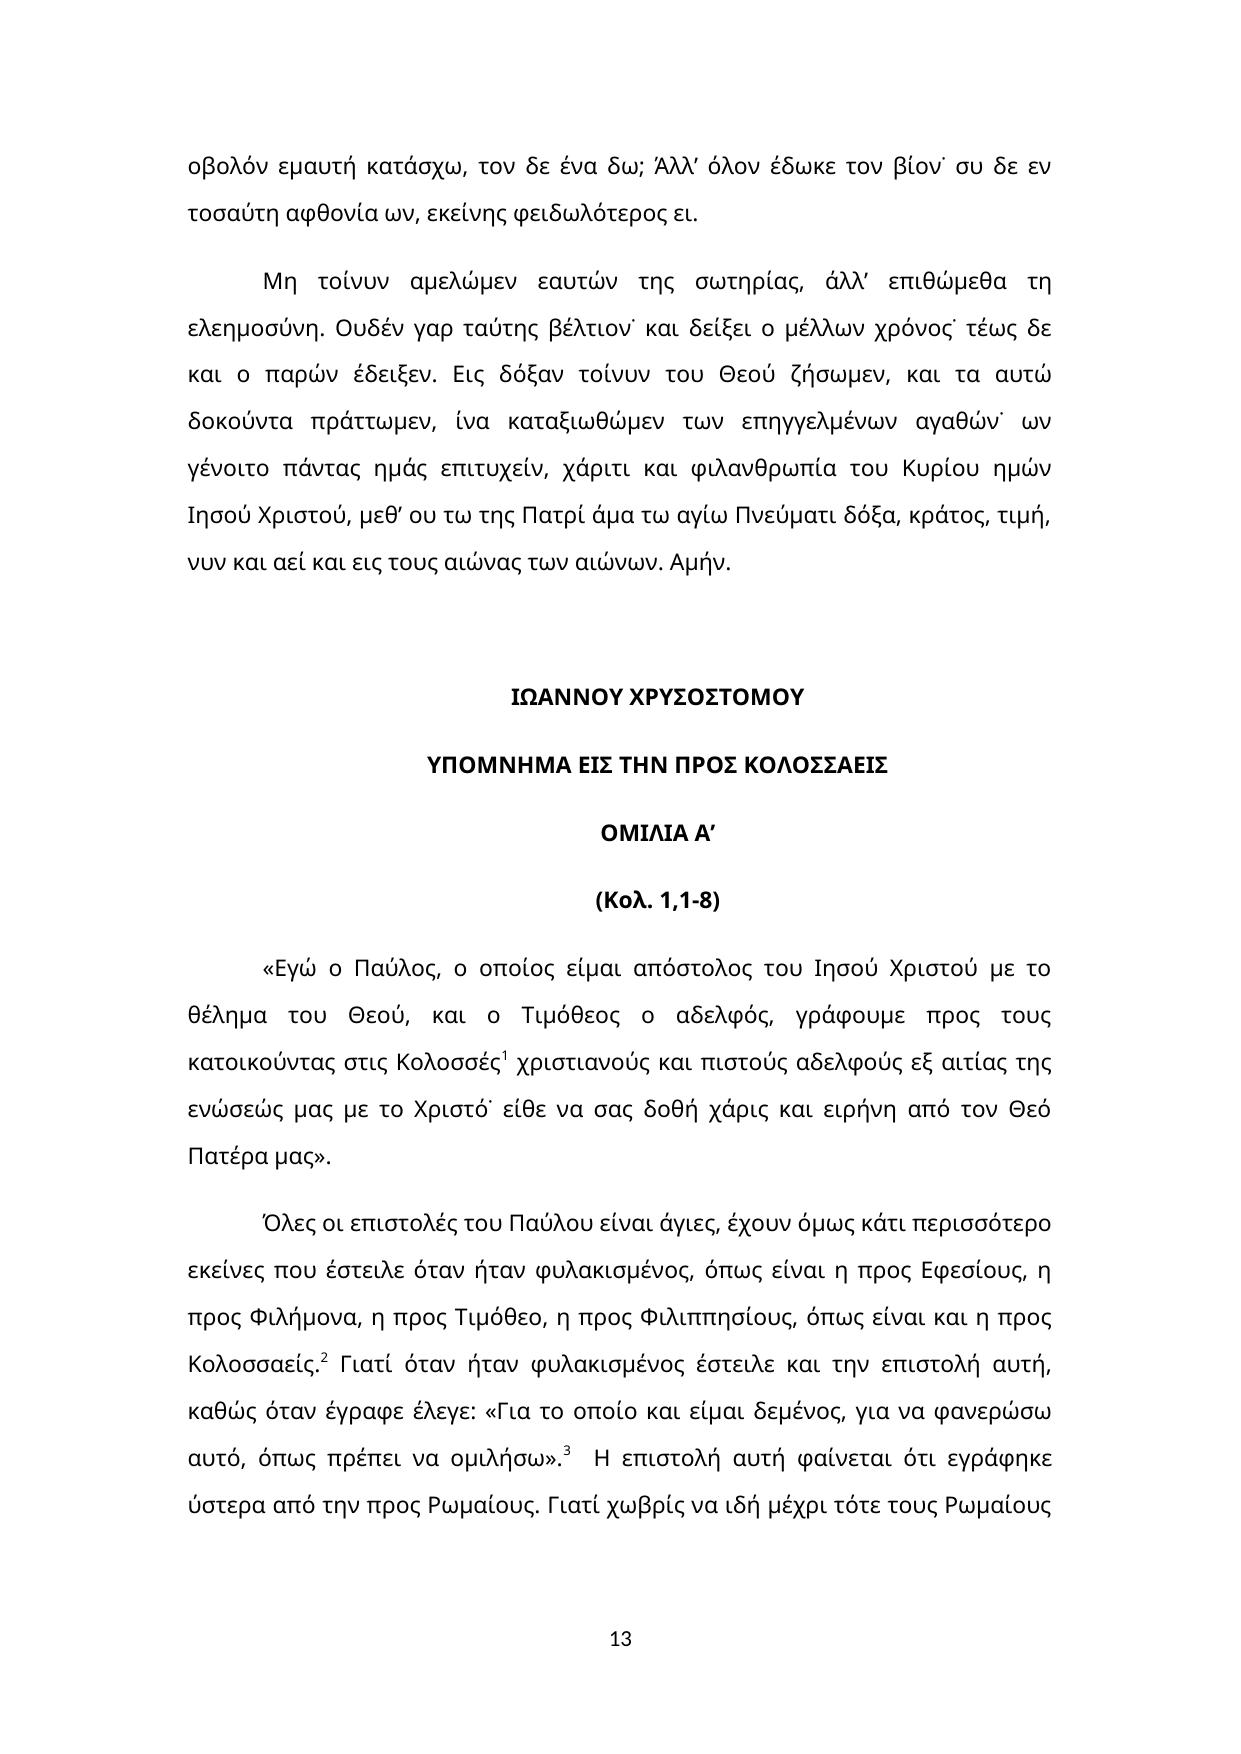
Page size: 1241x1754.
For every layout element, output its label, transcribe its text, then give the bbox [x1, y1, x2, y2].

text ΙΩΑΝΝΟΥ ΧΡΥΣΟΣΤΟΜΟΥ [187, 681, 1053, 712]
text Μη τοίνυν αμελώμεν εαυτών της σωτηρίας, άλλ’ επιθώμεθα τη ελεημοσύνη. Ουδέν γαρ ταύτης βέλτιον˙ και δείξει ο μέλλων χρόνος˙ τέως δε και ο παρών έδειξεν. Εις δόξαν τοίνυν του Θεού ζήσωμεν, και τα αυτώ δοκούντα πράττωμεν, ίνα καταξιωθώμεν των επηγγελμένων αγαθών˙ ων γένοιτο πάντας ημάς επιτυχείν, χάριτι και φιλανθρωπία του Κυρίου ημών Ιησού Χριστού, μεθ’ ου τω της Πατρί άμα τω αγίω Πνεύματι δόξα, κράτος, τιμή, νυν και αεί και εις τους αιώνας των αιώνων. Αμήν. [187, 264, 1053, 577]
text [187, 1207, 1053, 1520]
text «Εγώ ο Παύλος, ο οποίος είμαι απόστολος του Ιησού Χριστού με το θέλημα του Θεού, και ο Τιμόθεος ο αδελφός, γράφουμε προς τους κατοικούντας στις Κολοσσές1 χριστιανούς και πιστούς αδελφούς εξ αιτίας της ενώσεώς μας με το Χριστό˙ είθε να σας δοθή χάρις και ειρήνη από τον Θεό Πατέρα μας». [187, 952, 1053, 1171]
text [187, 150, 1053, 228]
text (Κολ. 1,1-8) [187, 884, 1053, 916]
text ΥΠΟΜΝΗΜΑ ΕΙΣ ΤΗΝ ΠΡΟΣ ΚΟΛΟΣΣΑΕΙΣ [187, 749, 1053, 780]
text ΟΜΙΛΙΑ Α’ [187, 817, 1053, 848]
